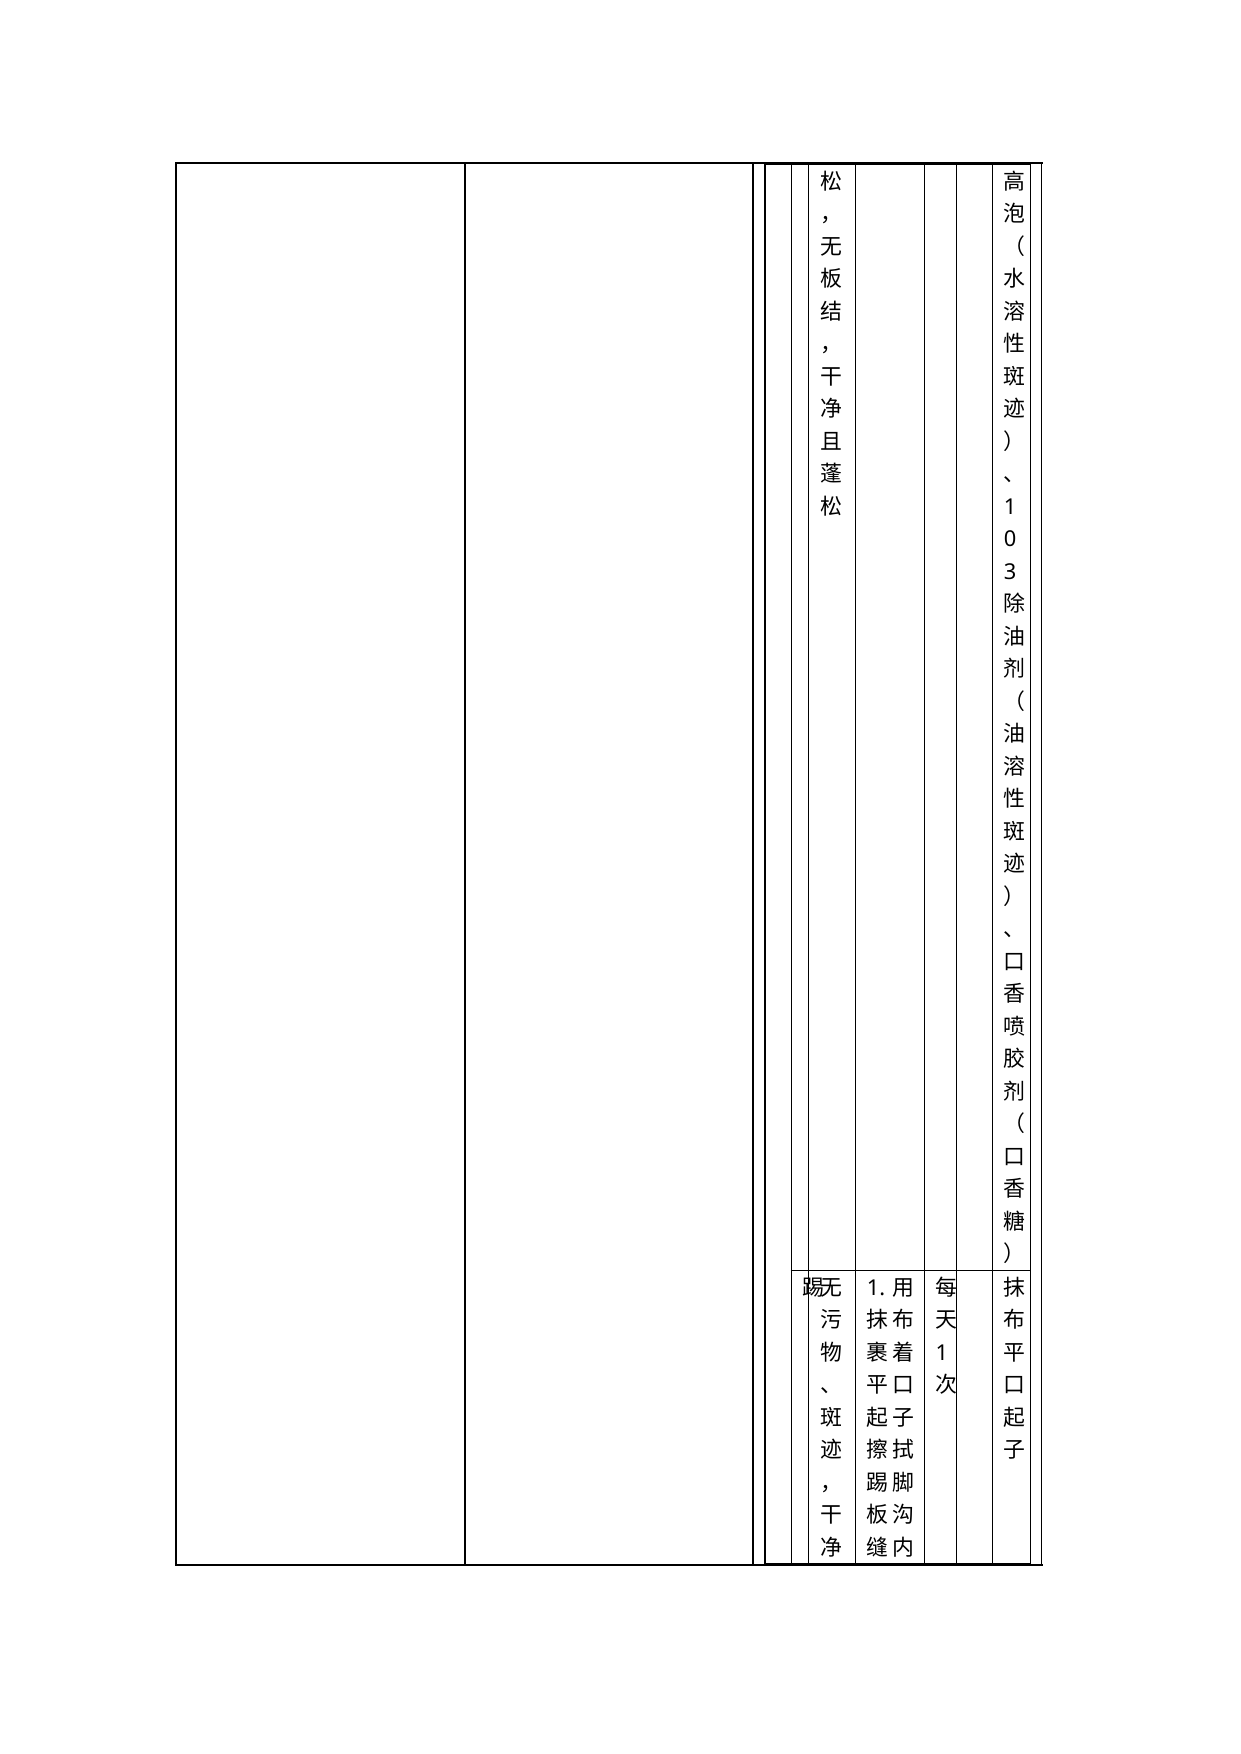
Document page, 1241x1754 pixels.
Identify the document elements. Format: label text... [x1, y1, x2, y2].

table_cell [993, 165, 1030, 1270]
table_cell [466, 164, 752, 1564]
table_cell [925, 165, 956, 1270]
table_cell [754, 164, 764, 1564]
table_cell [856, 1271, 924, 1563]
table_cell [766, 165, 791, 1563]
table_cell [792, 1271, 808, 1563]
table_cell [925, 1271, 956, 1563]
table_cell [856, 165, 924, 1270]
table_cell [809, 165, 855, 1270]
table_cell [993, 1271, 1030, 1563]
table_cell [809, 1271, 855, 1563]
table_cell 4 [177, 164, 464, 1564]
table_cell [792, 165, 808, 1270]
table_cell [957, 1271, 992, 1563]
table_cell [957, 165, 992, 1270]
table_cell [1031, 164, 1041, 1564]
